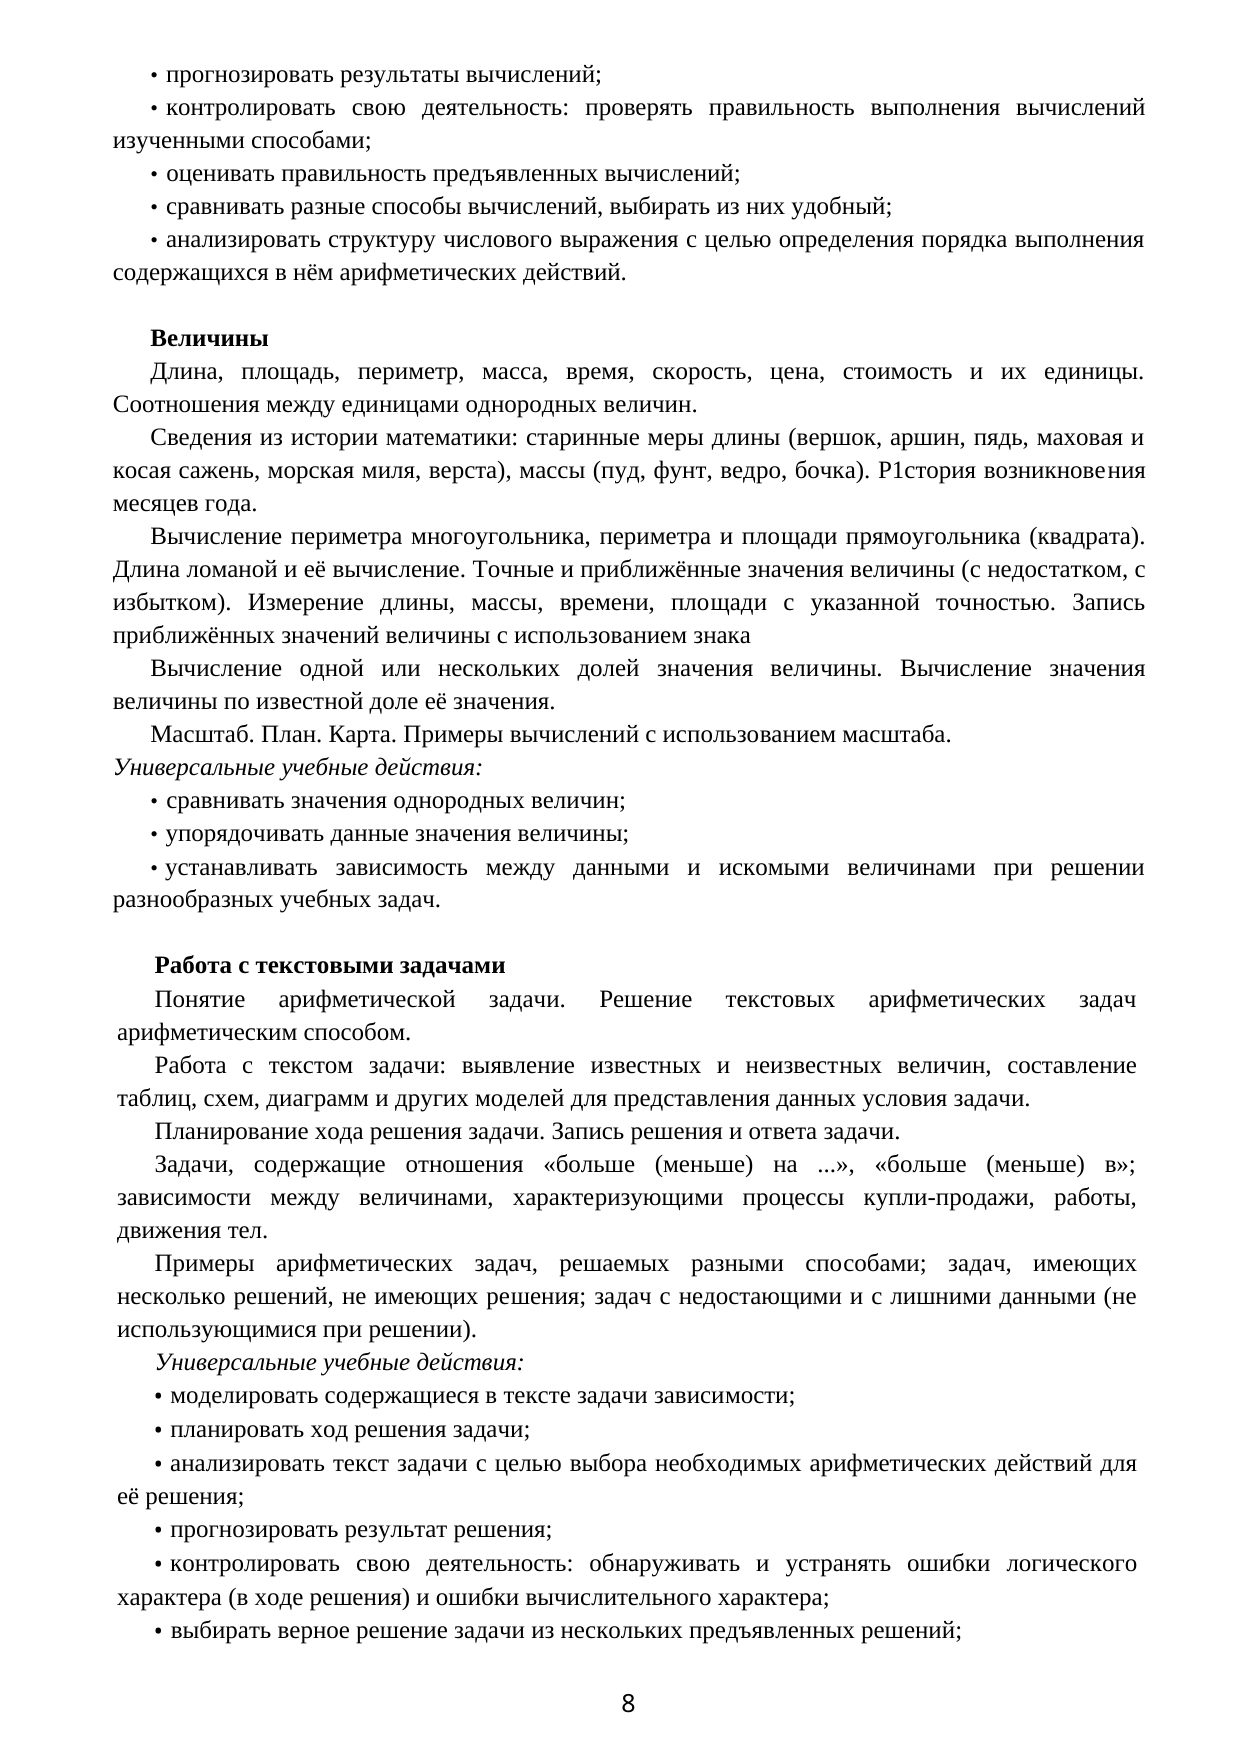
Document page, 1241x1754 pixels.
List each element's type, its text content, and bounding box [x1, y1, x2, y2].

list планировать ход решения задачи; [117, 1414, 1146, 1443]
text Задачи, содержащие отношения «больше (меньше) на ...», «больше (меньше) в»; зависимости между величинами, характеризующими процессы купли-продажи, работы, движения тел. [117, 1149, 1137, 1243]
text Универсальные учебные действия: [113, 752, 1146, 781]
list прогнозировать результат решения; [117, 1514, 1146, 1544]
text Работа с текстом задачи: выявление известных и неизвестных величин, составление таблиц, схем, диаграмм и других моделей для представления данных условия задачи. [117, 1050, 1137, 1111]
list сравнивать значения однородных величин; [113, 786, 1146, 814]
list устанавливать зависимость между данными и искомыми величинами при решении разнообразных учебных задач. [113, 852, 1146, 913]
list прогнозировать результаты вычислений; [113, 59, 1146, 88]
text Вычисление периметра многоугольника, периметра и площади прямоугольника (квадрата). Длина ломаной и её вычисление. Точные и приближённые значения величины (с недостатком, с избытком). Измерение длины, массы, времени, площади с указанной точностью. Запись приближённых значений величины с использованием знака [113, 521, 1146, 649]
list сравнивать разные способы вычислений, выбирать из них удобный; [113, 191, 1146, 220]
text Вычисление одной или нескольких долей значения величины. Вычисление значения величины по известной доле её значения. [113, 653, 1146, 715]
text Примеры арифметических задач, решаемых разными способами; задач, имеющих несколько решений, не имеющих решения; задач с недостающими и с лишними данными (не использующимися при решении). [117, 1248, 1137, 1343]
text Величины [113, 323, 1146, 352]
list моделировать содержащиеся в тексте задачи зависимости; [117, 1380, 1137, 1409]
text Планирование хода решения задачи. Запись решения и ответа задачи. [117, 1116, 1137, 1144]
list контролировать свою деятельность: проверять правильность выполнения вычислений изученными способами; [113, 92, 1146, 154]
text Работа с текстовыми задачами [117, 951, 1146, 979]
text Понятие арифметической задачи. Решение текстовых арифметических задач арифметическим способом. [117, 984, 1137, 1045]
list выбирать верное решение задачи из нескольких предъявленных решений; [117, 1615, 1137, 1644]
list оценивать правильность предъявленных вычислений; [113, 158, 1146, 187]
list анализировать структуру числового выражения с целью определения порядка выполнения содержащихся в нём арифметических действий. [113, 224, 1146, 286]
text Масштаб. План. Карта. Примеры вычислений с использованием масштаба. [113, 719, 1146, 748]
list анализировать текст задачи с целью выбора необходимых арифметических действий для её решения; [117, 1448, 1137, 1510]
text Длина, площадь, периметр, масса, время, скорость, цена, стоимость и их единицы. Соотношения между единицами однородных величин. [113, 356, 1146, 418]
list упорядочивать данные значения величины; [113, 818, 1146, 847]
text Сведения из истории математики: старинные меры длины (вершок, аршин, пядь, маховая и косая сажень, морская миля, верста), массы (пуд, фунт, ведро, бочка). Р1стория возникновения месяцев года. [113, 422, 1146, 517]
text Универсальные учебные действия: [117, 1347, 1146, 1376]
list контролировать свою деятельность: обнаруживать и устранять ошибки логического характера (в ходе решения) и ошибки вычислительного характера; [117, 1548, 1137, 1611]
